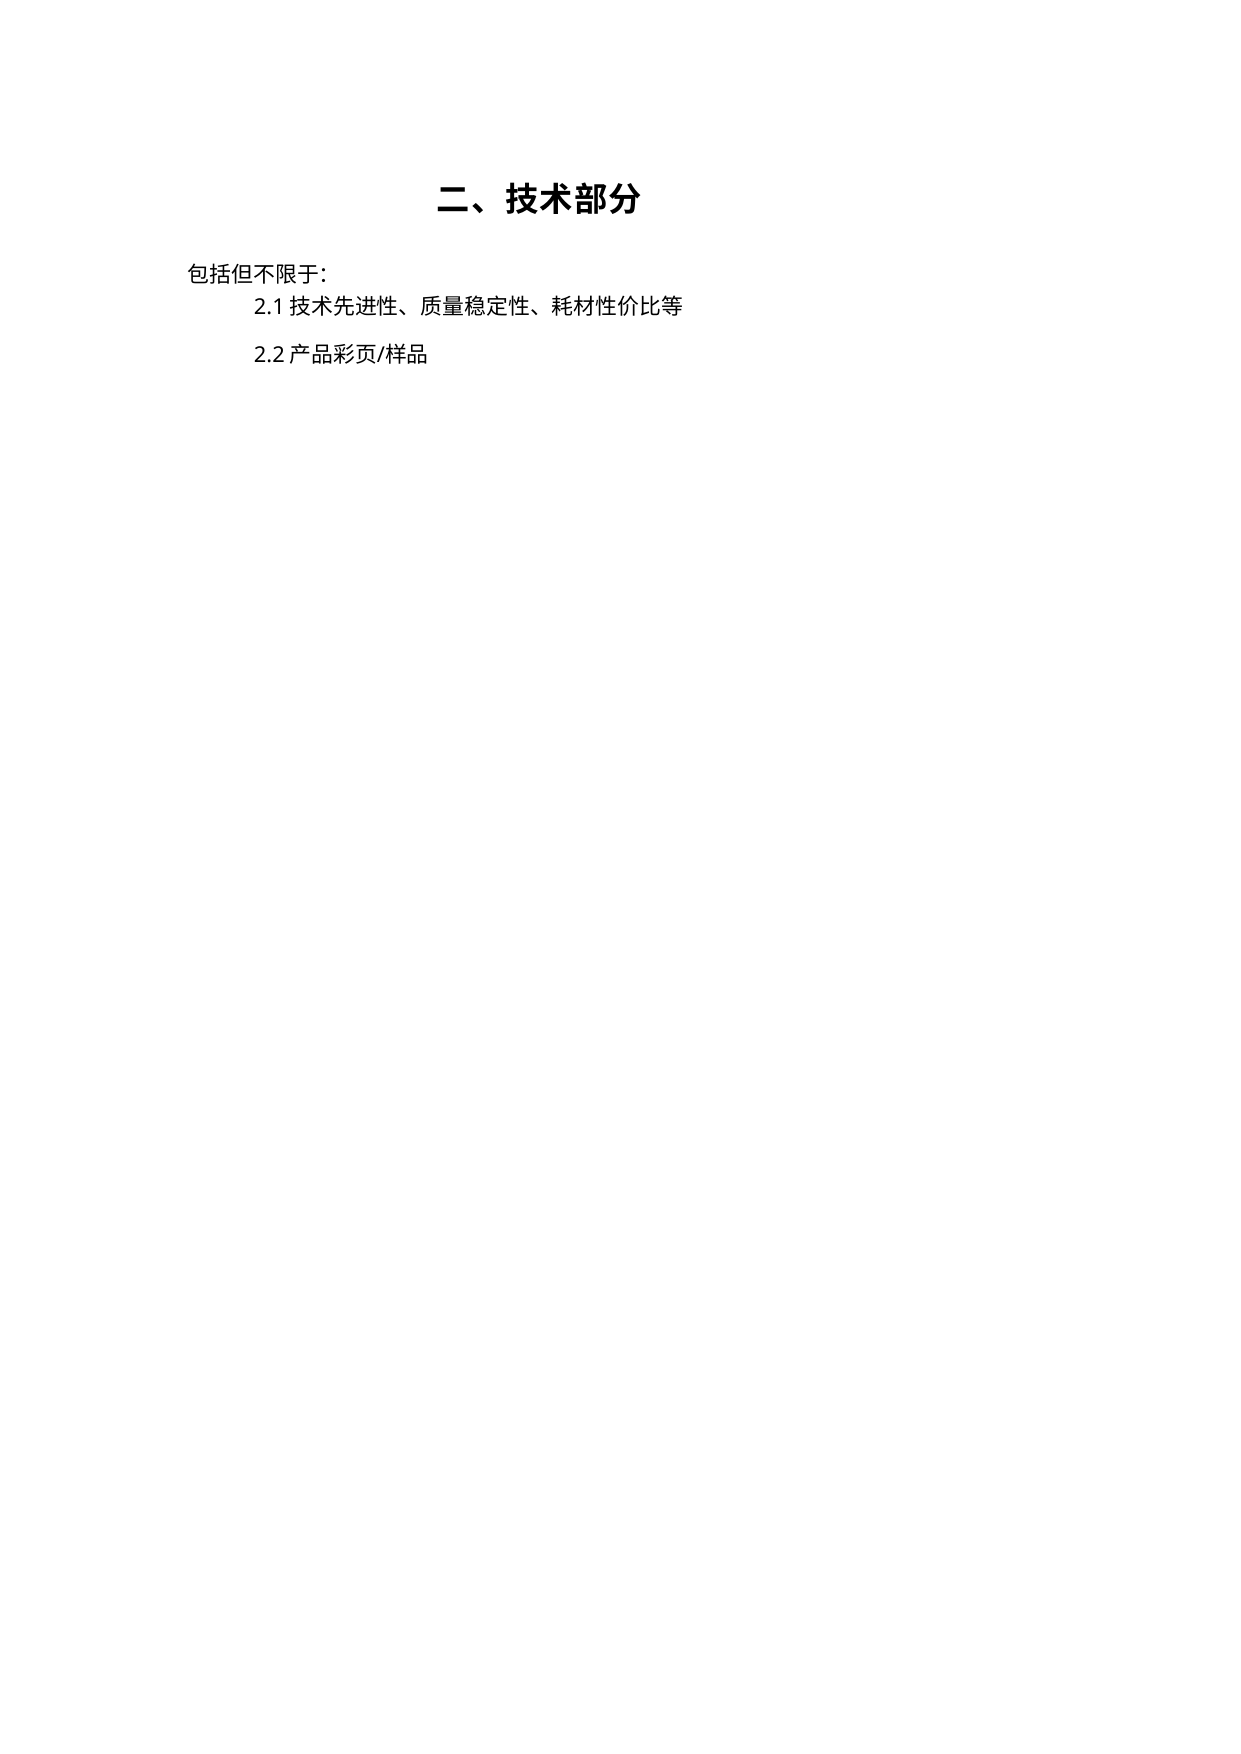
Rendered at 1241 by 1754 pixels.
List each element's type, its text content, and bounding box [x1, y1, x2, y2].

text 包括但不限于： [187, 256, 1053, 289]
text 二、技术部分 [187, 164, 1053, 229]
text 2.1技术先进性、质量稳定性、耗材性价比等 [254, 289, 1053, 321]
text 2.2产品彩页/样品 [254, 337, 1053, 369]
